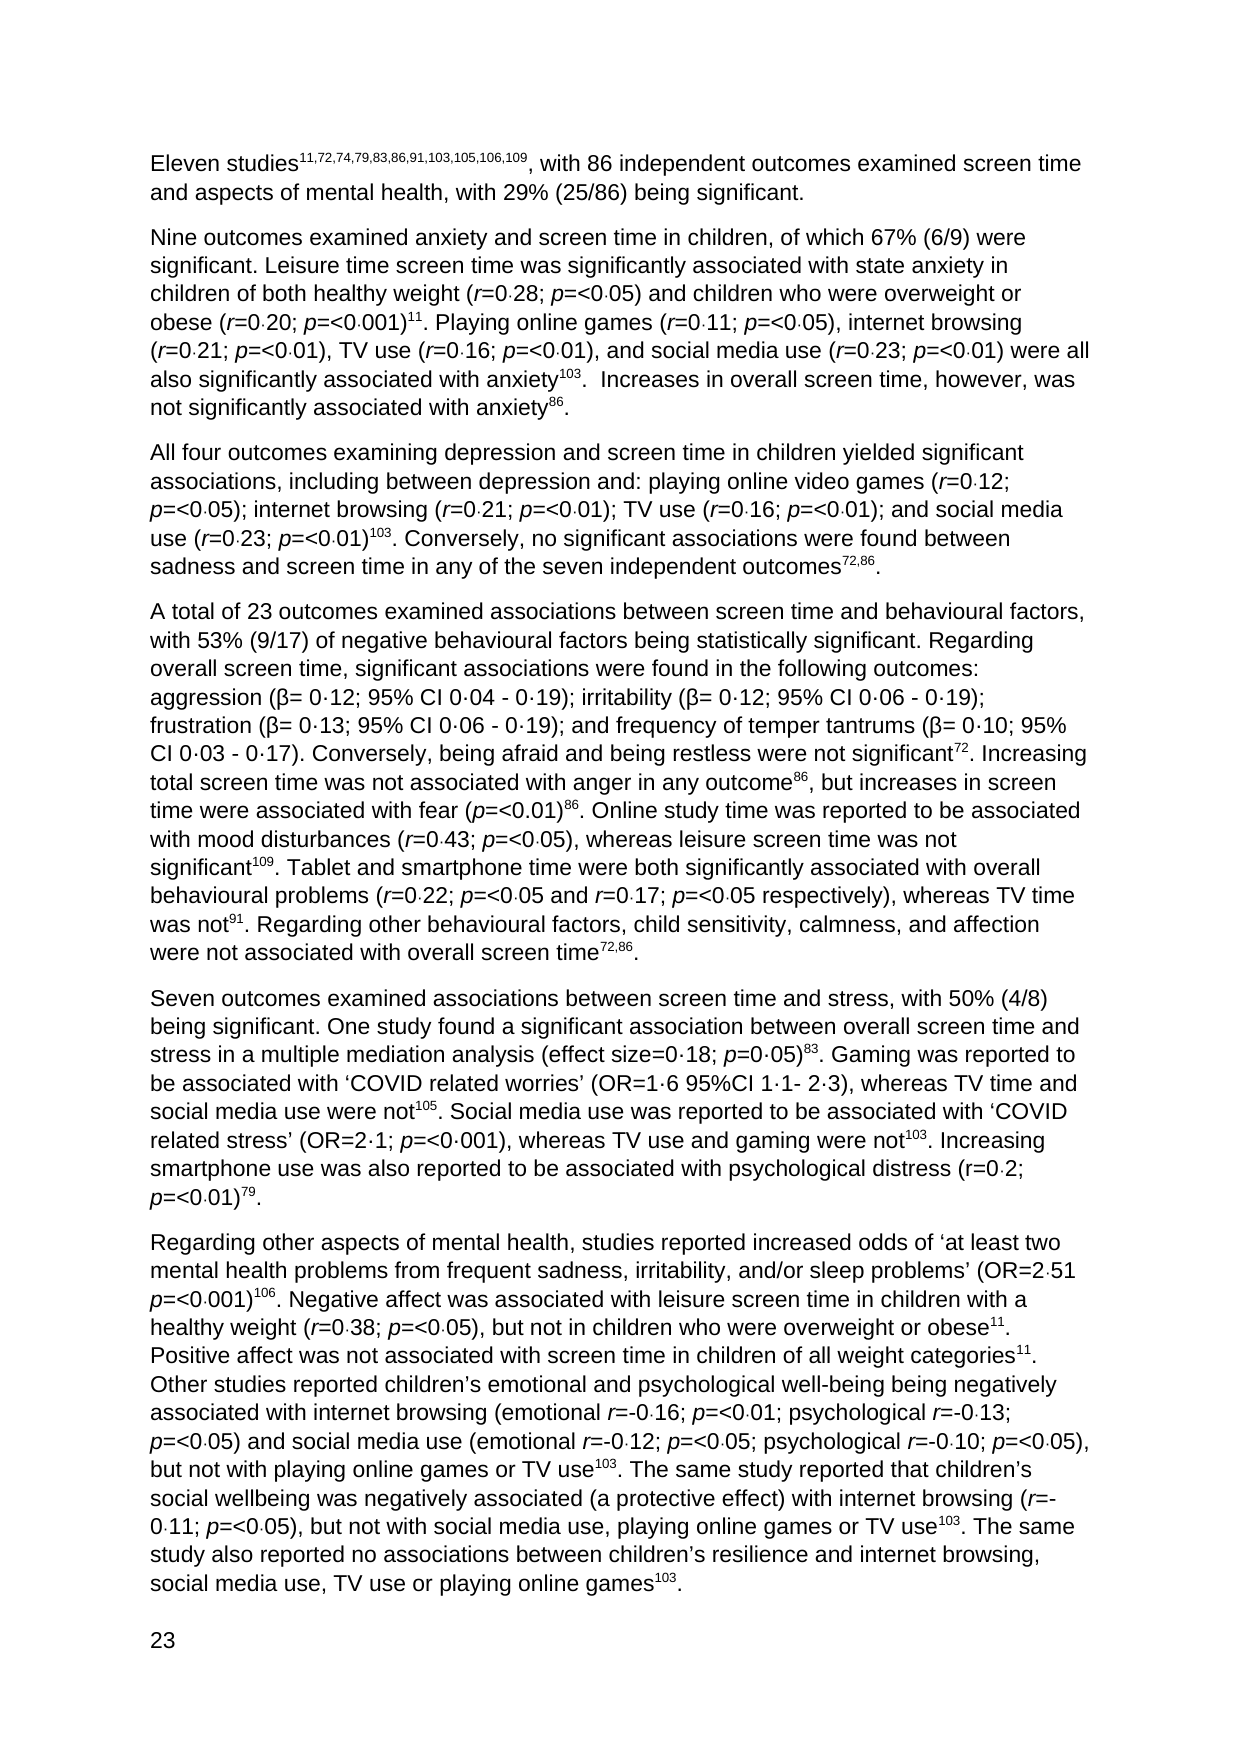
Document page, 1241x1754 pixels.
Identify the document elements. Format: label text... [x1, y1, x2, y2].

text Nine outcomes examined anxiety and screen time in children, of which 67% (6/9) were significant. Leisure time screen time was significantly associated with state anxiety in children of both healthy weight (r=0·28; p=<0·05) and children who were overweight or obese (r=0·20; p=<0·001)11. Playing online games (r=0·11; p=<0·05), internet browsing (r=0·21; p=<0·01), TV use (r=0·16; p=<0·01), and social media use (r=0·23; p=<0·01) were all also significantly associated with anxiety103. Increases in overall screen time, however, was not significantly associated with anxiety86. [150, 223, 1090, 421]
text Seven outcomes examined associations between screen time and stress, with 50% (4/8) being significant. One study found a significant association between overall screen time and stress in a multiple mediation analysis (effect size=0·18; p=0·05)83. Gaming was reported to be associated with ‘COVID related worries’ (OR=1·6 95%CI 1·1- 2·3), whereas TV time and social media use were not105. Social media use was reported to be associated with ‘COVID related stress’ (OR=2·1; p=<0·001), whereas TV use and gaming were not103. Increasing smartphone use was also reported to be associated with psychological distress (r=0·2; p=<0·01)79. [150, 984, 1090, 1210]
text Eleven studies11,72,74,79,83,86,91,103,105,106,109, with 86 independent outcomes examined screen time and aspects of mental health, with 29% (25/86) being significant. [150, 150, 1090, 205]
text A total of 23 outcomes examined associations between screen time and behavioural factors, with 53% (9/17) of negative behavioural factors being statistically significant. Regarding overall screen time, significant associations were found in the following outcomes: aggression (β= 0·12; 95% CI 0·04 - 0·19); irritability (β= 0·12; 95% CI 0·06 - 0·19); frustration (β= 0·13; 95% CI 0·06 - 0·19); and frequency of temper tantrums (β= 0·10; 95% CI 0·03 - 0·17). Conversely, being afraid and being restless were not significant72. Increasing total screen time was not associated with anger in any outcome86, but increases in screen time were associated with fear (p=<0.01)86. Online study time was reported to be associated with mood disturbances (r=0·43; p=<0·05), whereas leisure screen time was not significant109. Tablet and smartphone time were both significantly associated with overall behavioural problems (r=0·22; p=<0·05 and r=0·17; p=<0·05 respectively), whereas TV time was not91. Regarding other behavioural factors, child sensitivity, calmness, and affection were not associated with overall screen time72,86. [150, 598, 1090, 966]
text All four outcomes examining depression and screen time in children yielded significant associations, including between depression and: playing online video games (r=0·12; p=<0·05); internet browsing (r=0·21; p=<0·01); TV use (r=0·16; p=<0·01); and social media use (r=0·23; p=<0·01)103. Conversely, no significant associations were found between sadness and screen time in any of the seven independent outcomes72,86. [150, 439, 1090, 579]
text Regarding other aspects of mental health, studies reported increased odds of ‘at least two mental health problems from frequent sadness, irritability, and/or sleep problems’ (OR=2·51 p=<0·001)106. Negative affect was associated with leisure screen time in children with a healthy weight (r=0·38; p=<0·05), but not in children who were overweight or obese11. Positive affect was not associated with screen time in children of all weight categories11. Other studies reported children’s emotional and psychological well-being being negatively associated with internet browsing (emotional r=-0·16; p=<0·01; psychological r=-0·13; p=<0·05) and social media use (emotional r=-0·12; p=<0·05; psychological r=-0·10; p=<0·05), but not with playing online games or TV use103. The same study reported that children’s social wellbeing was negatively associated (a protective effect) with internet browsing (r=-0·11; p=<0·05), but not with social media use, playing online games or TV use103. The same study also reported no associations between children’s resilience and internet browsing, social media use, TV use or playing online games103. [150, 1229, 1090, 1596]
